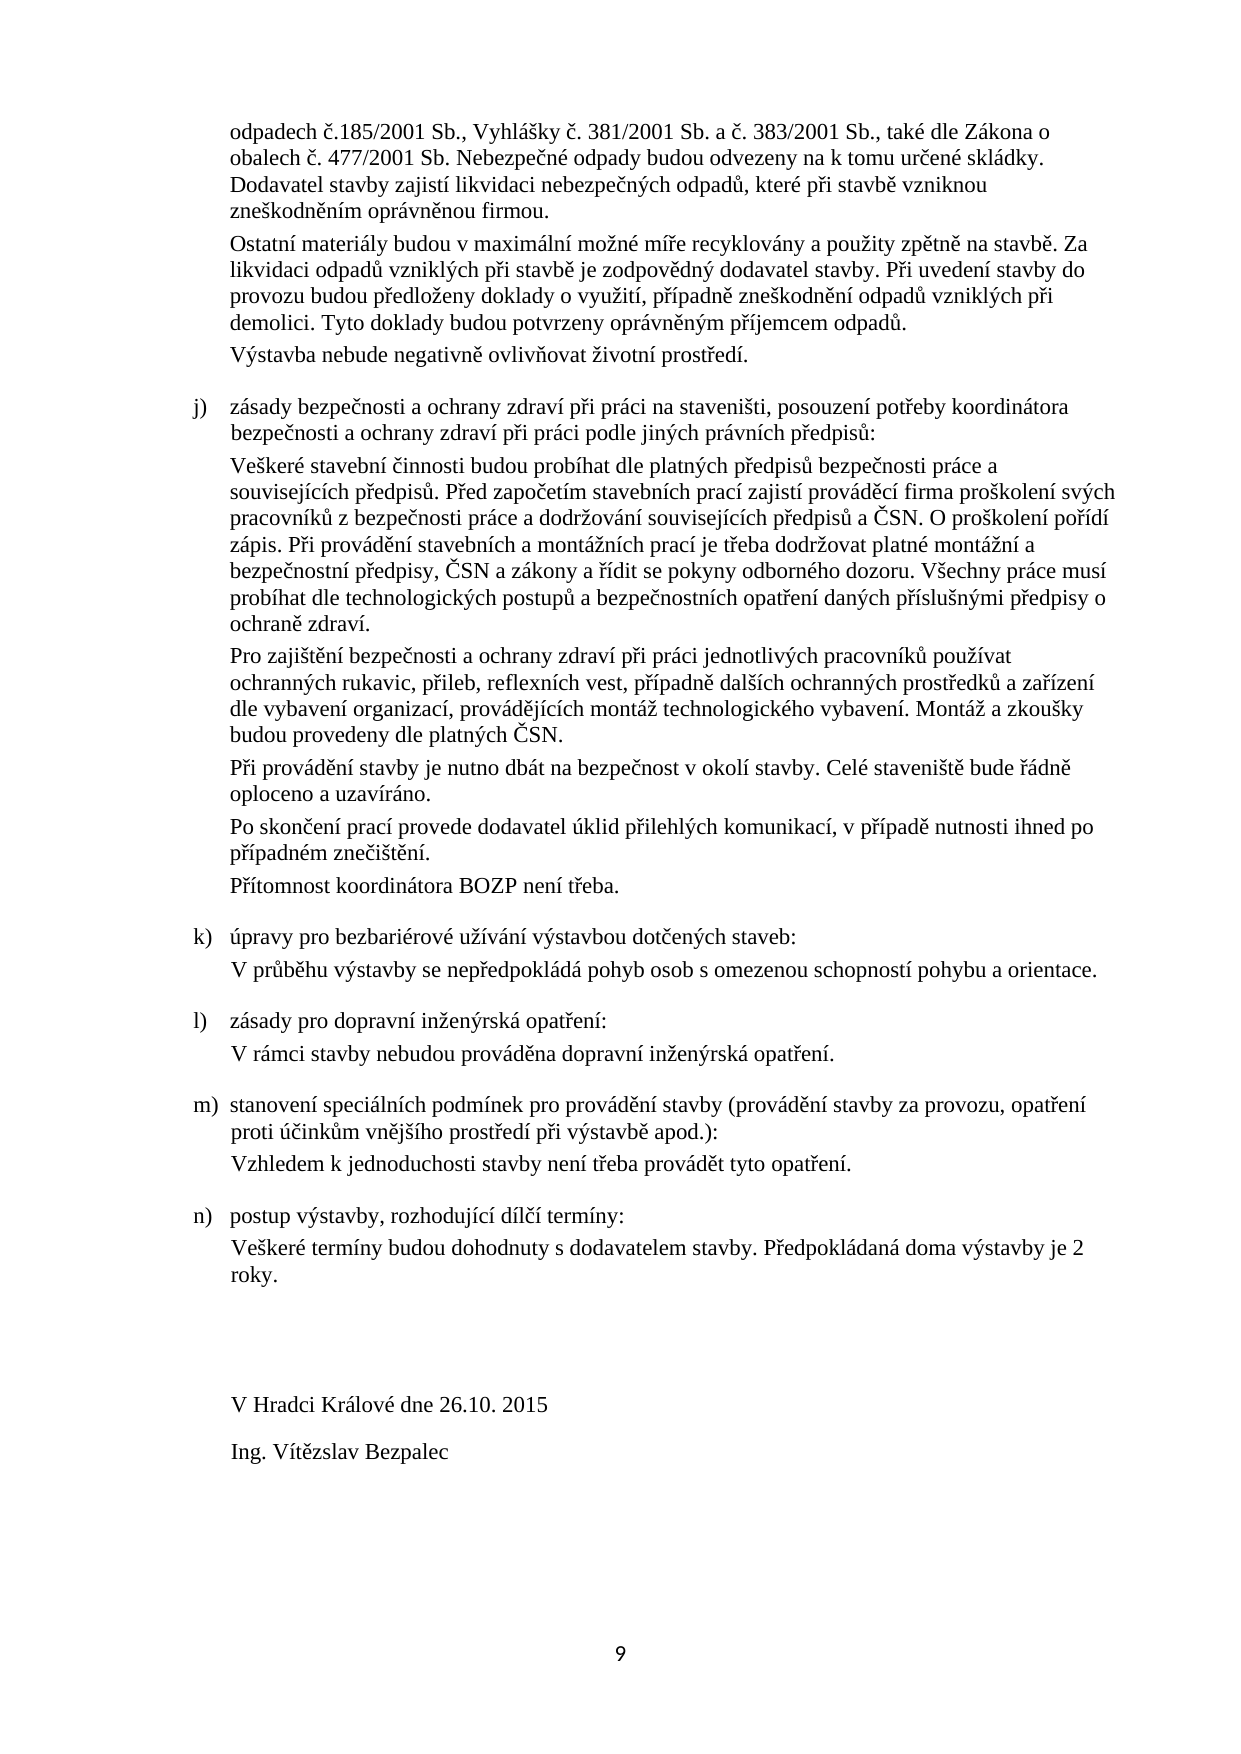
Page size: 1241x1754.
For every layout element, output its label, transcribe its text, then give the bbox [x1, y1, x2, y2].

list zásady bezpečnosti a ochrany zdraví při práci na staveništi, posouzení potřeby koordinátora bezpečnosti a ochrany zdraví při práci podle jiných právních předpisů: [193, 393, 1122, 446]
text V Hradci Králové dne 26.10. 2015 [231, 1391, 1122, 1417]
text Vzhledem k jednoduchosti stavby není třeba provádět tyto opatření. [231, 1150, 1122, 1177]
text Při provádění stavby je nutno dbát na bezpečnost v okolí stavby. Celé staveniště bude řádně oploceno a uzavíráno. [229, 754, 1122, 807]
text Ostatní materiály budou v maximální možné míře recyklovány a použity zpětně na stavbě. Za likvidaci odpadů vzniklých při stavbě je zodpovědný dodavatel stavby. Při uvedení stavby do provozu budou předloženy doklady o využití, případně zneškodnění odpadů vzniklých při demolici. Tyto doklady budou potvrzeny oprávněným příjemcem odpadů. [229, 230, 1122, 335]
text Pro zajištění bezpečnosti a ochrany zdraví při práci jednotlivých pracovníků používat ochranných rukavic, přileb, reflexních vest, případně dalších ochranných prostředků a zařízení dle vybavení organizací, provádějících montáž technologického vybavení. Montáž a zkoušky budou provedeny dle platných ČSN. [229, 642, 1122, 748]
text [229, 118, 1122, 223]
text V průběhu výstavby se nepředpokládá pohyb osob s omezenou schopností pohybu a orientace. [231, 956, 1122, 982]
list úpravy pro bezbariérové užívání výstavbou dotčených staveb: [193, 923, 1122, 950]
text Po skončení prací provede dodavatel úklid přilehlých komunikací, v případě nutnosti ihned po případném znečištění. [229, 813, 1122, 866]
text Přítomnost koordinátora BOZP není třeba. [229, 872, 1122, 898]
text Veškeré termíny budou dohodnuty s dodavatelem stavby. Předpokládaná doma výstavby je 2 roky. [231, 1234, 1122, 1287]
text Výstavba nebude negativně ovlivňovat životní prostředí. [229, 341, 1122, 368]
list zásady pro dopravní inženýrská opatření: [193, 1007, 1122, 1034]
text V rámci stavby nebudou prováděna dopravní inženýrská opatření. [231, 1040, 1122, 1066]
text Veškeré stavební činnosti budou probíhat dle platných předpisů bezpečnosti práce a souvisejících předpisů. Před započetím stavebních prací zajistí prováděcí firma proškolení svých pracovníků z bezpečnosti práce a dodržování souvisejících předpisů a ČSN. O proškolení pořídí zápis. Při provádění stavebních a montážních prací je třeba dodržovat platné montážní a bezpečnostní předpisy, ČSN a zákony a řídit se pokyny odborného dozoru. Všechny práce musí probíhat dle technologických postupů a bezpečnostních opatření daných příslušnými předpisy o ochraně zdraví. [229, 452, 1122, 636]
text Ing. Vítězslav Bezpalec [231, 1438, 1122, 1464]
list stanovení speciálních podmínek pro provádění stavby (provádění stavby za provozu, opatření proti účinkům vnějšího prostředí při výstavbě apod.): [193, 1091, 1122, 1144]
list postup výstavby, rozhodující dílčí termíny: [193, 1202, 1122, 1228]
